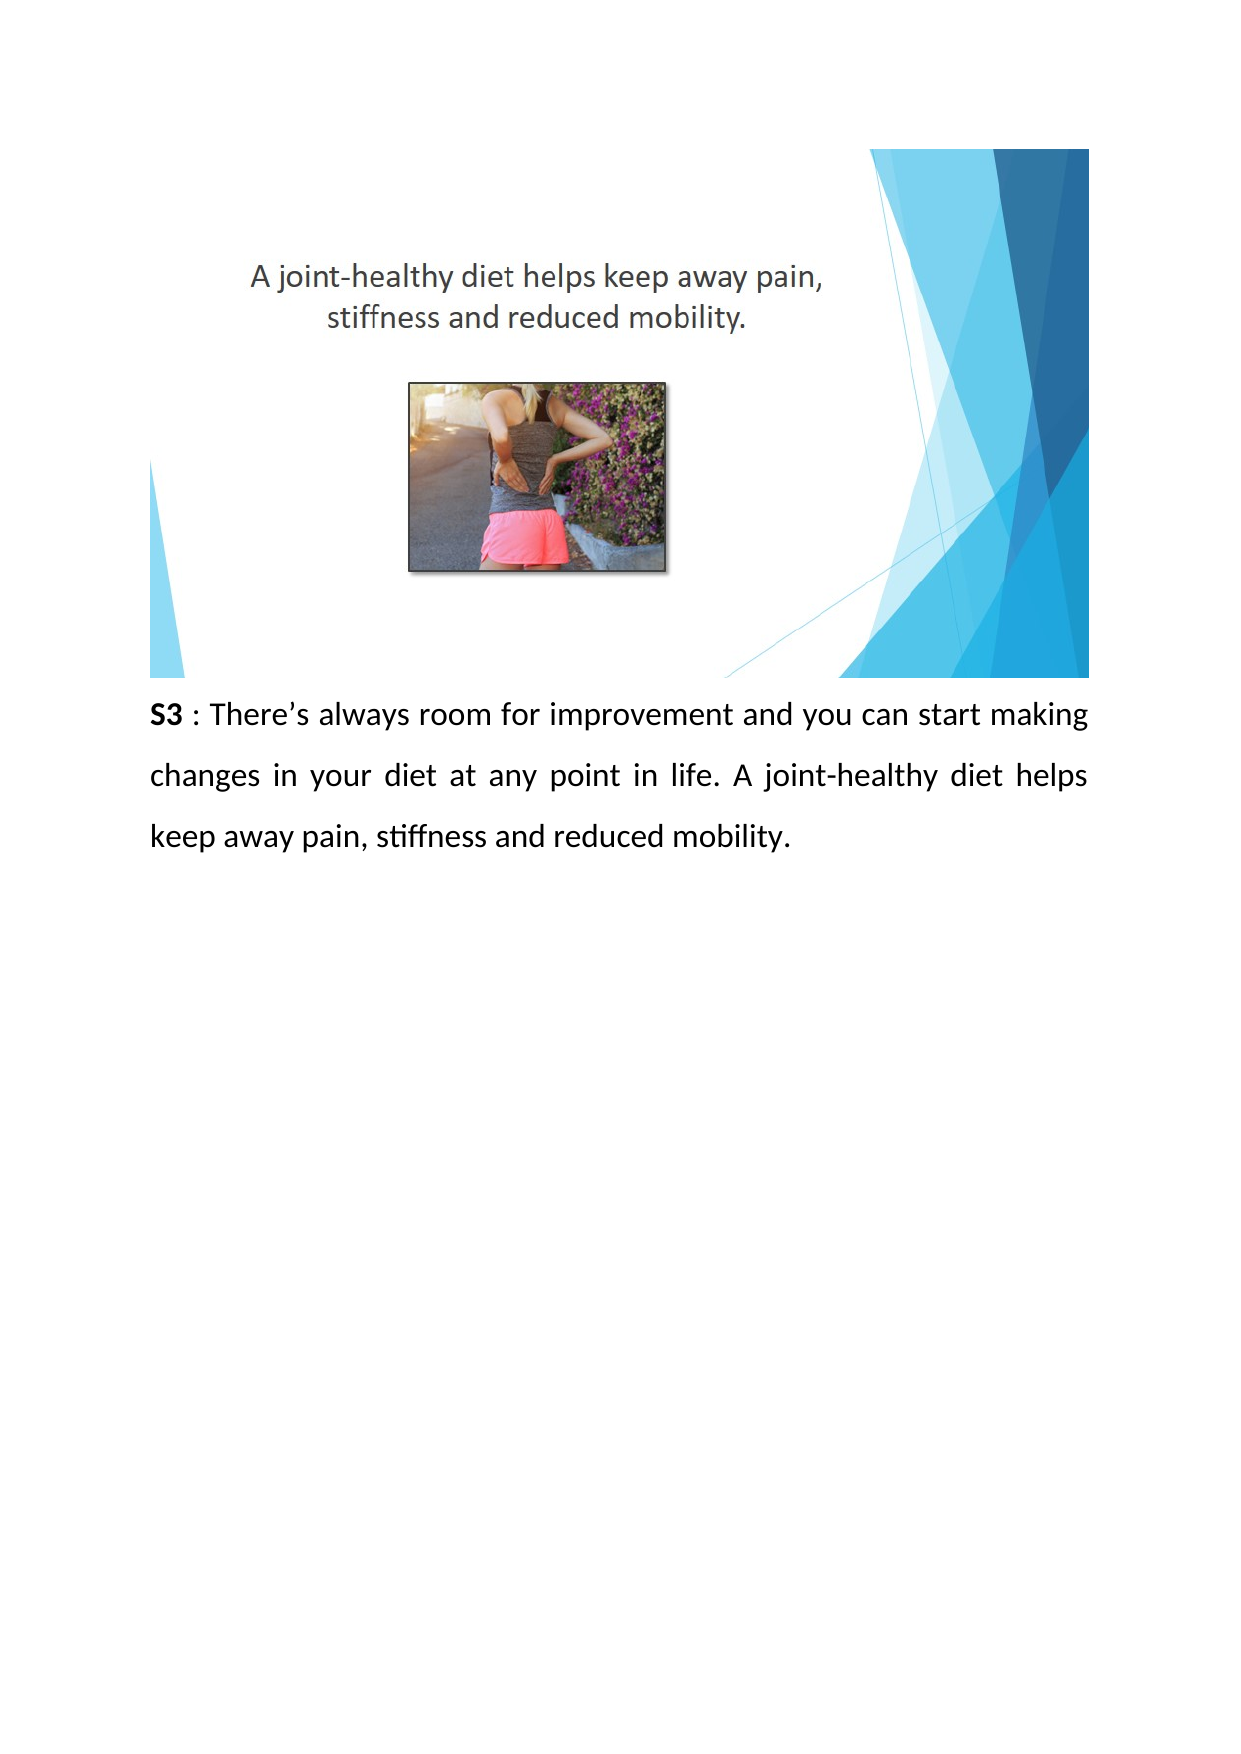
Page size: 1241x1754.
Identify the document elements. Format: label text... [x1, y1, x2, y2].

picture [150, 149, 1089, 678]
text S3 : There’s always room for improvement and you can start making changes in your diet at any point in life. A joint-healthy diet helps keep away pain, stiffness and reduced mobility. [150, 693, 1090, 856]
